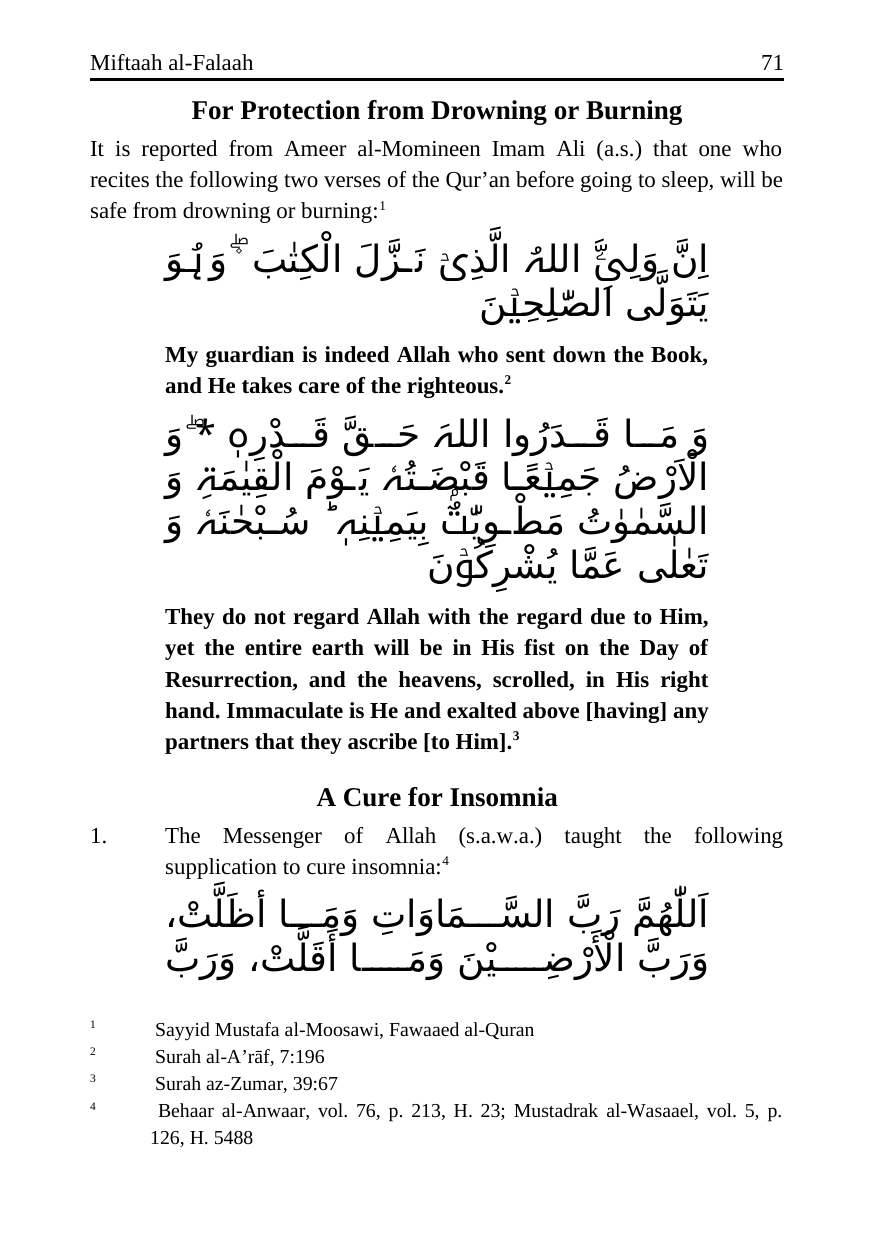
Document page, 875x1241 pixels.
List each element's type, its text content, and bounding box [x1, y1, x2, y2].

text They do not regard Allah with the regard due to Him, yet the entire earth will be in His fist on the Day of Resurrection, and the heavens, scrolled, in His right hand. Immaculate is He and exalted above [having] any partners that they ascribe [to Him]. [165, 599, 709, 756]
text 1. The Messenger of Allah (s.a.w.a.) taught the following supplication to cure insomnia: [90, 818, 784, 881]
subtitle For Protection from Drowning or Burning [90, 94, 784, 125]
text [165, 893, 709, 980]
text اِنَّ وَلِیَِّۧ اللہُ الَّذِیۡ نَزَّلَ الْکِتٰبَ ۫ۖ وَہُوَ یَتَوَلَّی الصّٰلِحِیۡنَ [165, 238, 709, 325]
text وَ مَا قَدَرُوا اللہَ حَقَّ قَدْرِہٖ ٭ۖ وَ الْاَرْضُ جَمِیۡعًا قَبْضَتُہٗ یَوْمَ الْقِیٰمَۃِ وَ السَّمٰوٰتُ مَطْوِیّٰتٌۢ بِیَمِیۡنِہٖ ؕ سُبْحٰنَہٗ وَ تَعٰلٰی عَمَّا یُشْرِكُوۡنَ [165, 412, 709, 587]
subtitle A Cure for Insomnia [90, 781, 784, 812]
text It is reported from Ameer al-Momineen Imam Ali (a.s.) that one who recites the following two verses of the Qur’an before going to sleep, will be safe from drowning or burning: [90, 131, 784, 225]
text My guardian is indeed Allah who sent down the Book, and He takes care of the righteous. [165, 337, 709, 400]
